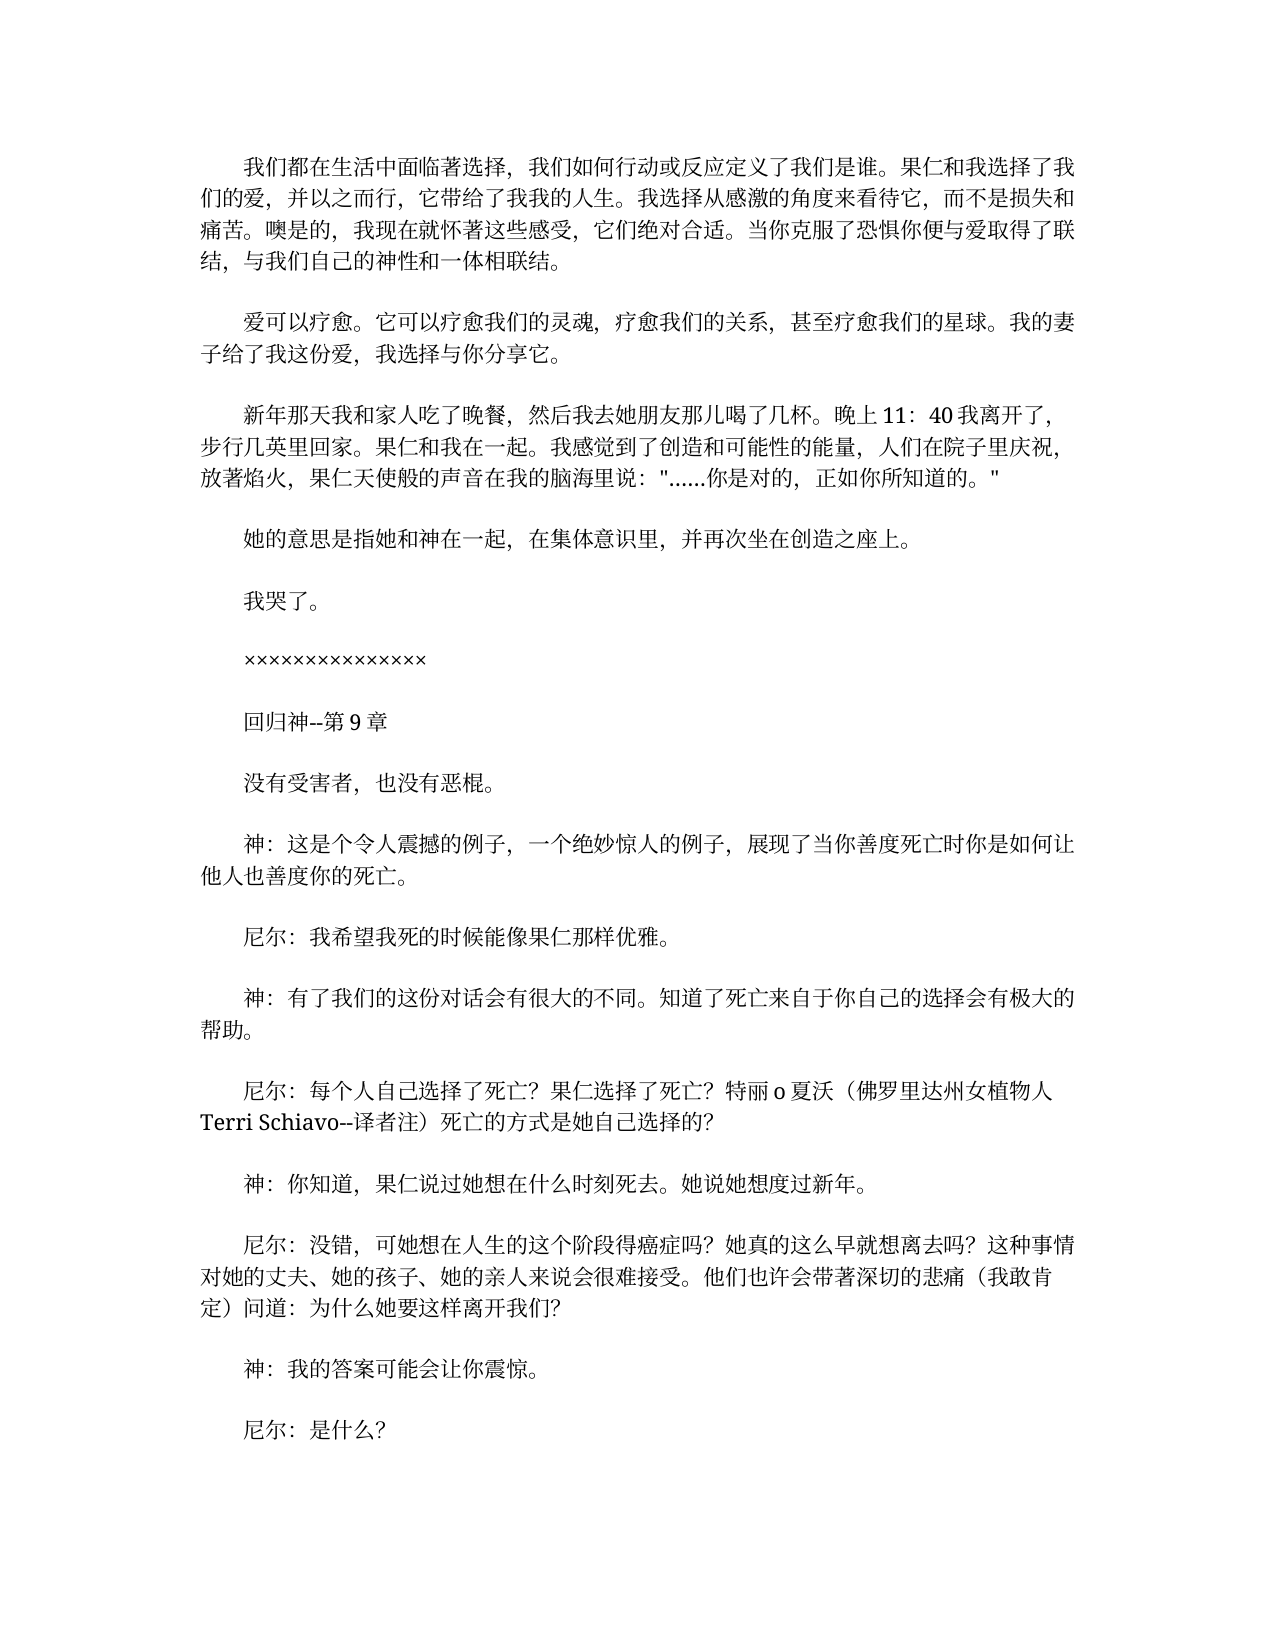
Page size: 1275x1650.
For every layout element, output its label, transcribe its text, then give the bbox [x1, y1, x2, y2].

text 她的意思是指她和神在一起，在集体意识里，并再次坐在创造之座上。 [200, 523, 1075, 554]
text 神：我的答案可能会让你震惊。 [200, 1352, 1075, 1384]
text 尼尔：我希望我死的时候能像果仁那样优雅。 [200, 920, 1075, 952]
text 尼尔：是什么？ [200, 1414, 1075, 1445]
text 没有受害者，也没有恶棍。 [200, 766, 1075, 798]
text 爱可以疗愈。它可以疗愈我们的灵魂，疗愈我们的关系，甚至疗愈我们的星球。我的妻子给了我这份爱，我选择与你分享它。 [200, 306, 1075, 368]
text 尼尔：每个人自己选择了死亡？果仁选择了死亡？特丽o夏沃（佛罗里达州女植物人Terri Schiavo--译者注）死亡的方式是她自己选择的？ [200, 1074, 1075, 1137]
text 神：这是个令人震撼的例子，一个绝妙惊人的例子，展现了当你善度死亡时你是如何让他人也善度你的死亡。 [200, 827, 1075, 890]
text 我哭了。 [200, 584, 1075, 615]
text 回归神--第9章 [200, 705, 1075, 736]
text 尼尔：没错，可她想在人生的这个阶段得癌症吗？她真的这么早就想离去吗？这种事情对她的丈夫、她的孩子、她的亲人来说会很难接受。他们也许会带著深切的悲痛（我敢肯定）问道：为什么她要这样离开我们？ [200, 1228, 1075, 1323]
text 神：有了我们的这份对话会有很大的不同。知道了死亡来自于你自己的选择会有极大的帮助。 [200, 981, 1075, 1044]
text 我们都在生活中面临著选择，我们如何行动或反应定义了我们是谁。果仁和我选择了我们的爱，并以之而行，它带给了我我的人生。我选择从感激的角度来看待它，而不是损失和痛苦。噢是的，我现在就怀著这些感受，它们绝对合适。当你克服了恐惧你便与爱取得了联结，与我们自己的神性和一体相联结。 [200, 150, 1075, 276]
text ××××××××××××××× [200, 645, 1075, 675]
text 新年那天我和家人吃了晚餐，然后我去她朋友那儿喝了几杯。晚上11：40我离开了，步行几英里回家。果仁和我在一起。我感觉到了创造和可能性的能量，人们在院子里庆祝，放著焰火，果仁天使般的声音在我的脑海里说："……你是对的，正如你所知道的。" [200, 398, 1075, 493]
text 神：你知道，果仁说过她想在什么时刻死去。她说她想度过新年。 [200, 1167, 1075, 1198]
